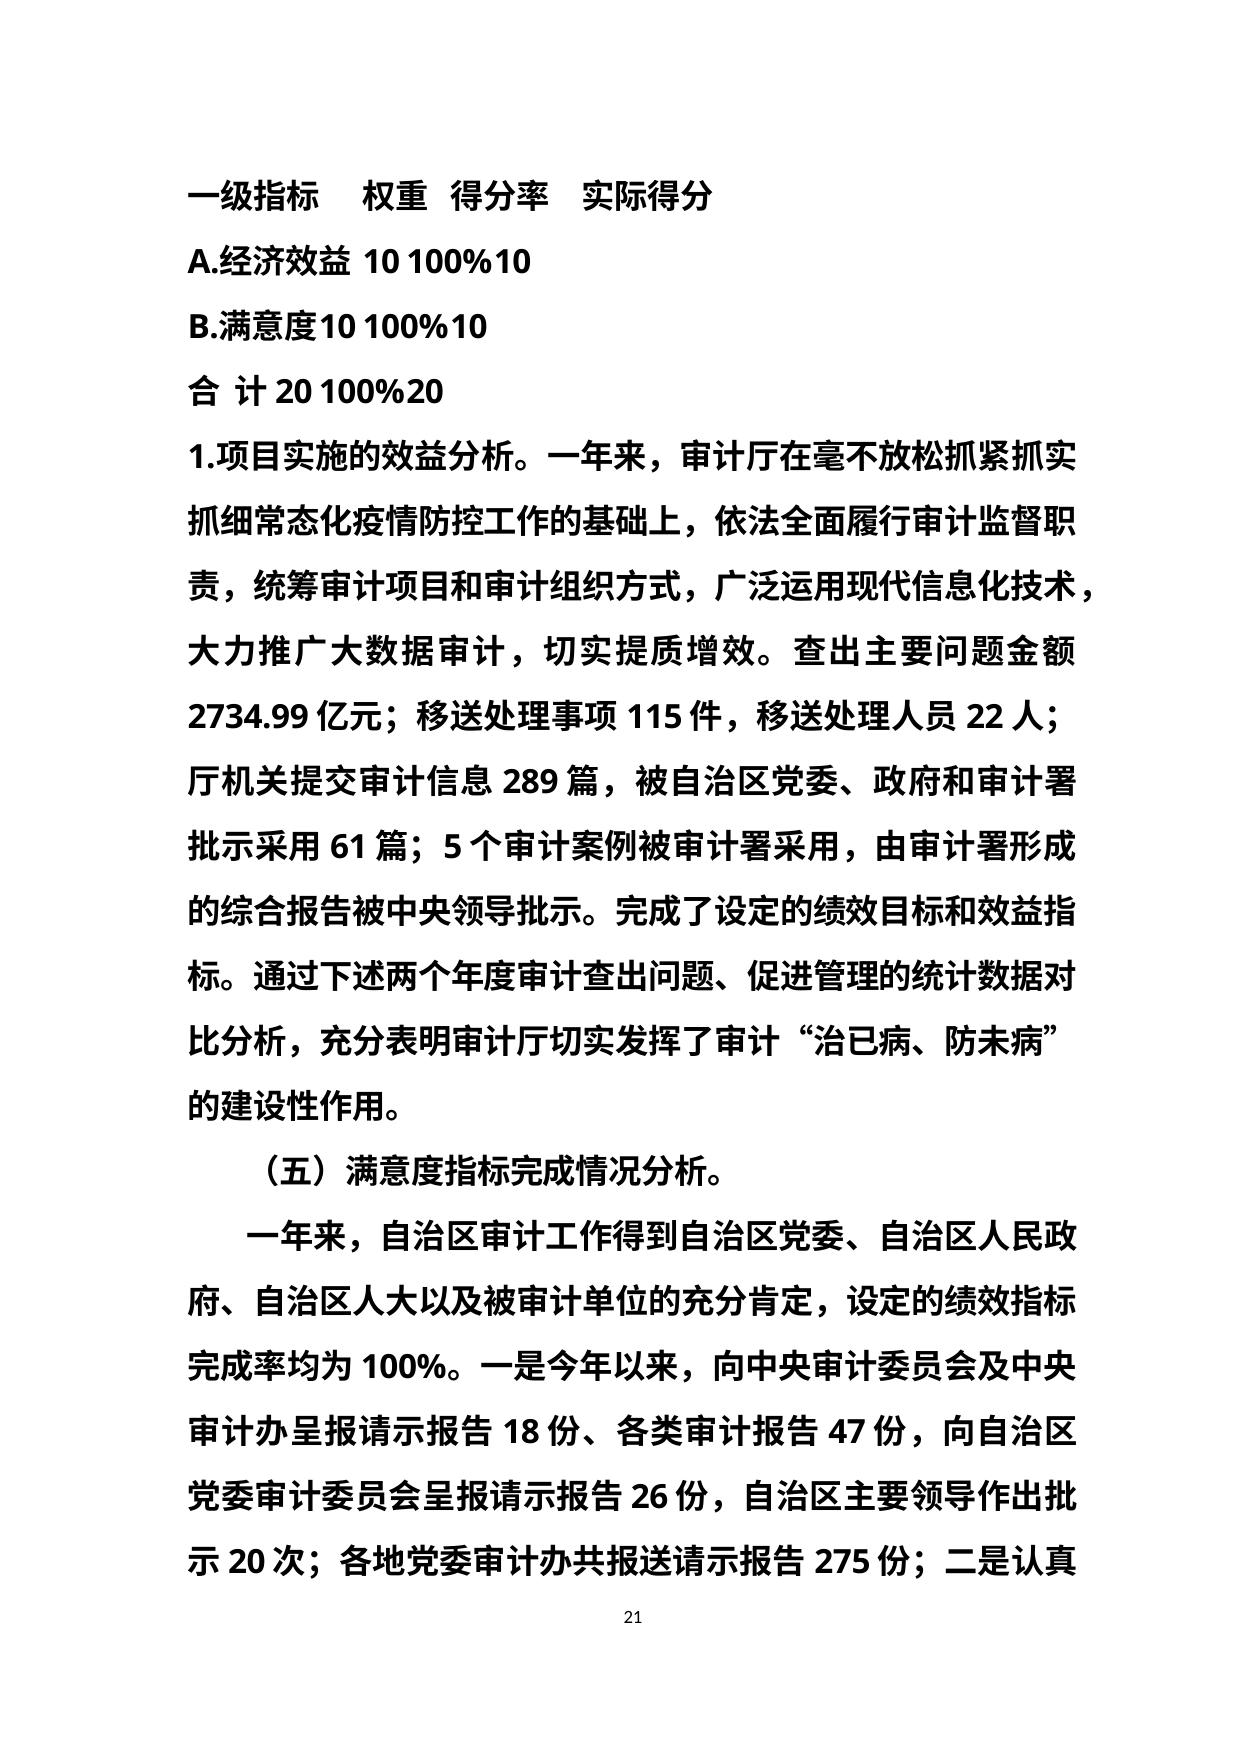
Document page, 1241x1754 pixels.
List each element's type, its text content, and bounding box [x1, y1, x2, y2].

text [187, 162, 1078, 1137]
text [187, 1202, 1078, 1592]
text （五）满意度指标完成情况分析。 [187, 1137, 1078, 1202]
